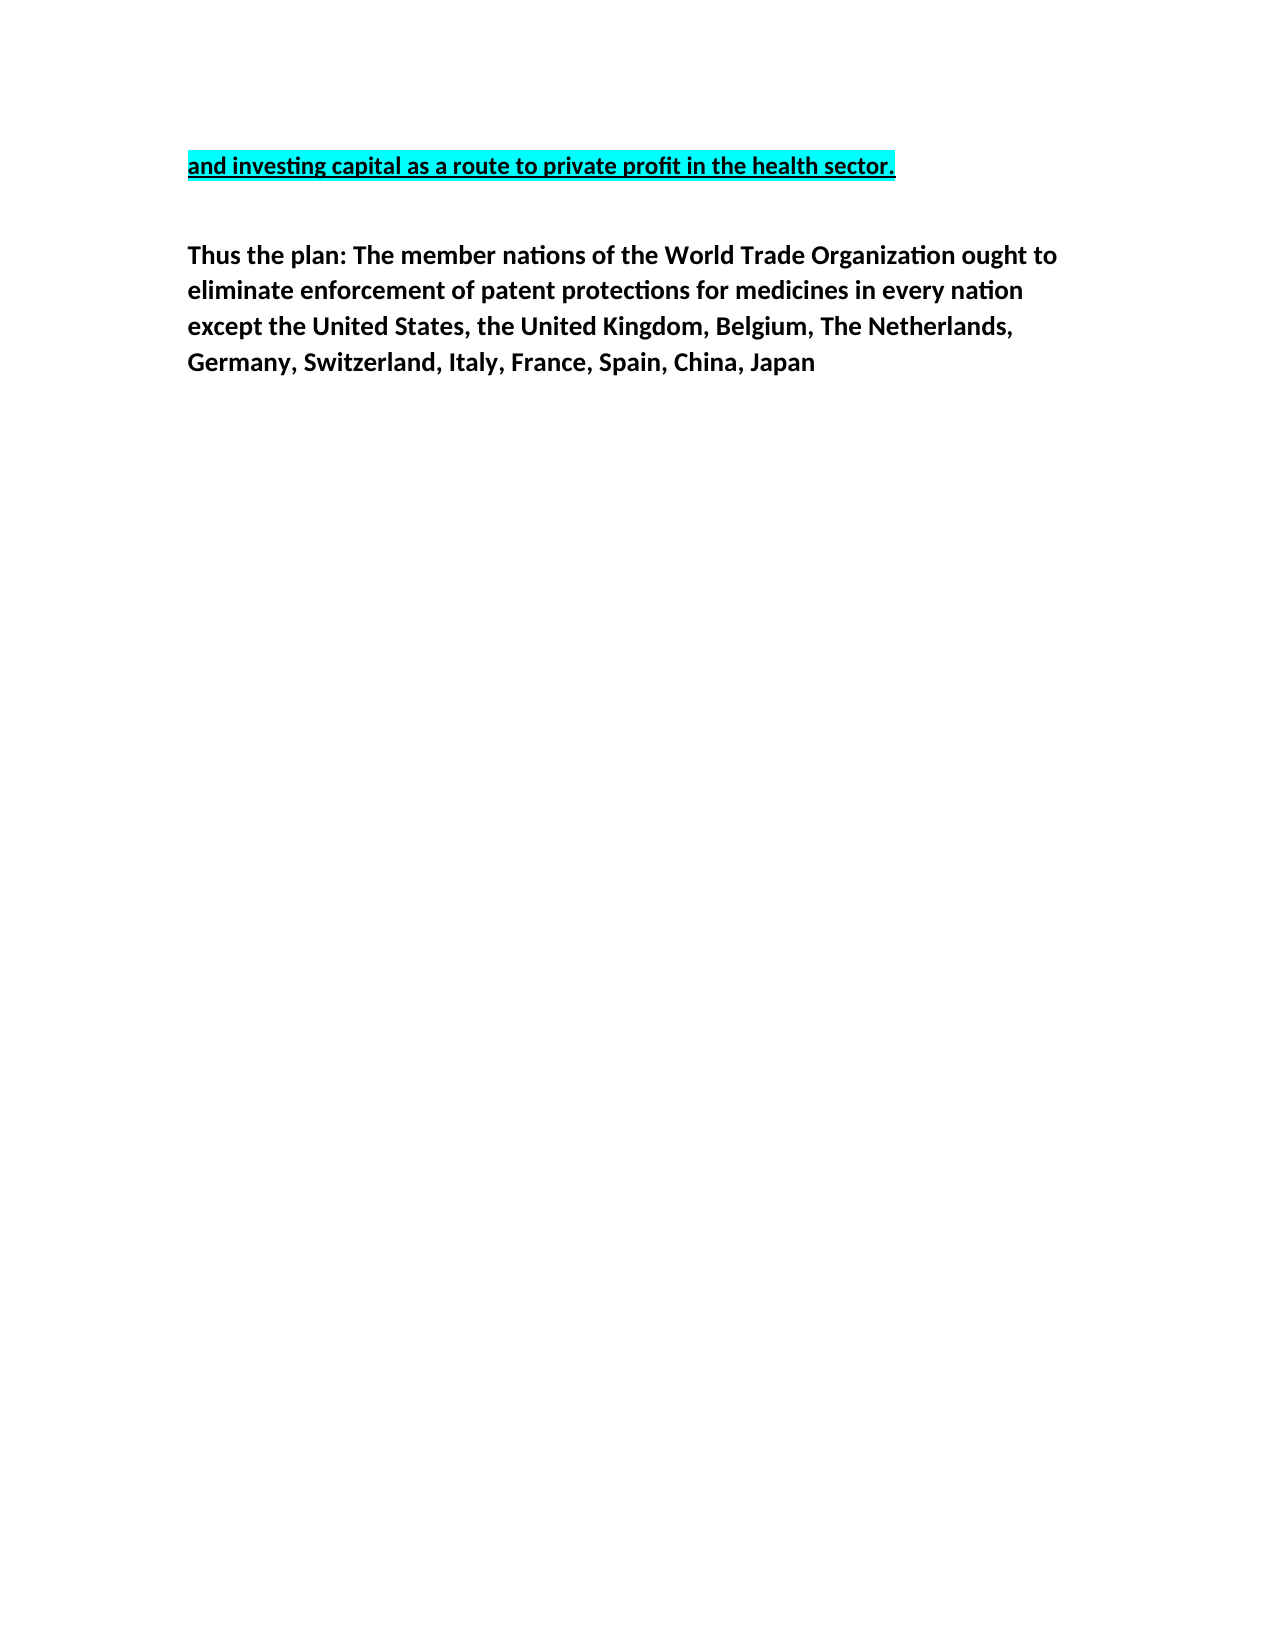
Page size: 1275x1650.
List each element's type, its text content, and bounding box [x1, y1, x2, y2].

subtitle Thus the plan: The member nations of the World Trade Organization ought to eliminate enforcement of patent protections for medicines in every nation except the United States, the United Kingdom, Belgium, The Netherlands, Germany, Switzerland, Italy, France, Spain, China, Japan [187, 238, 1087, 378]
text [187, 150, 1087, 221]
